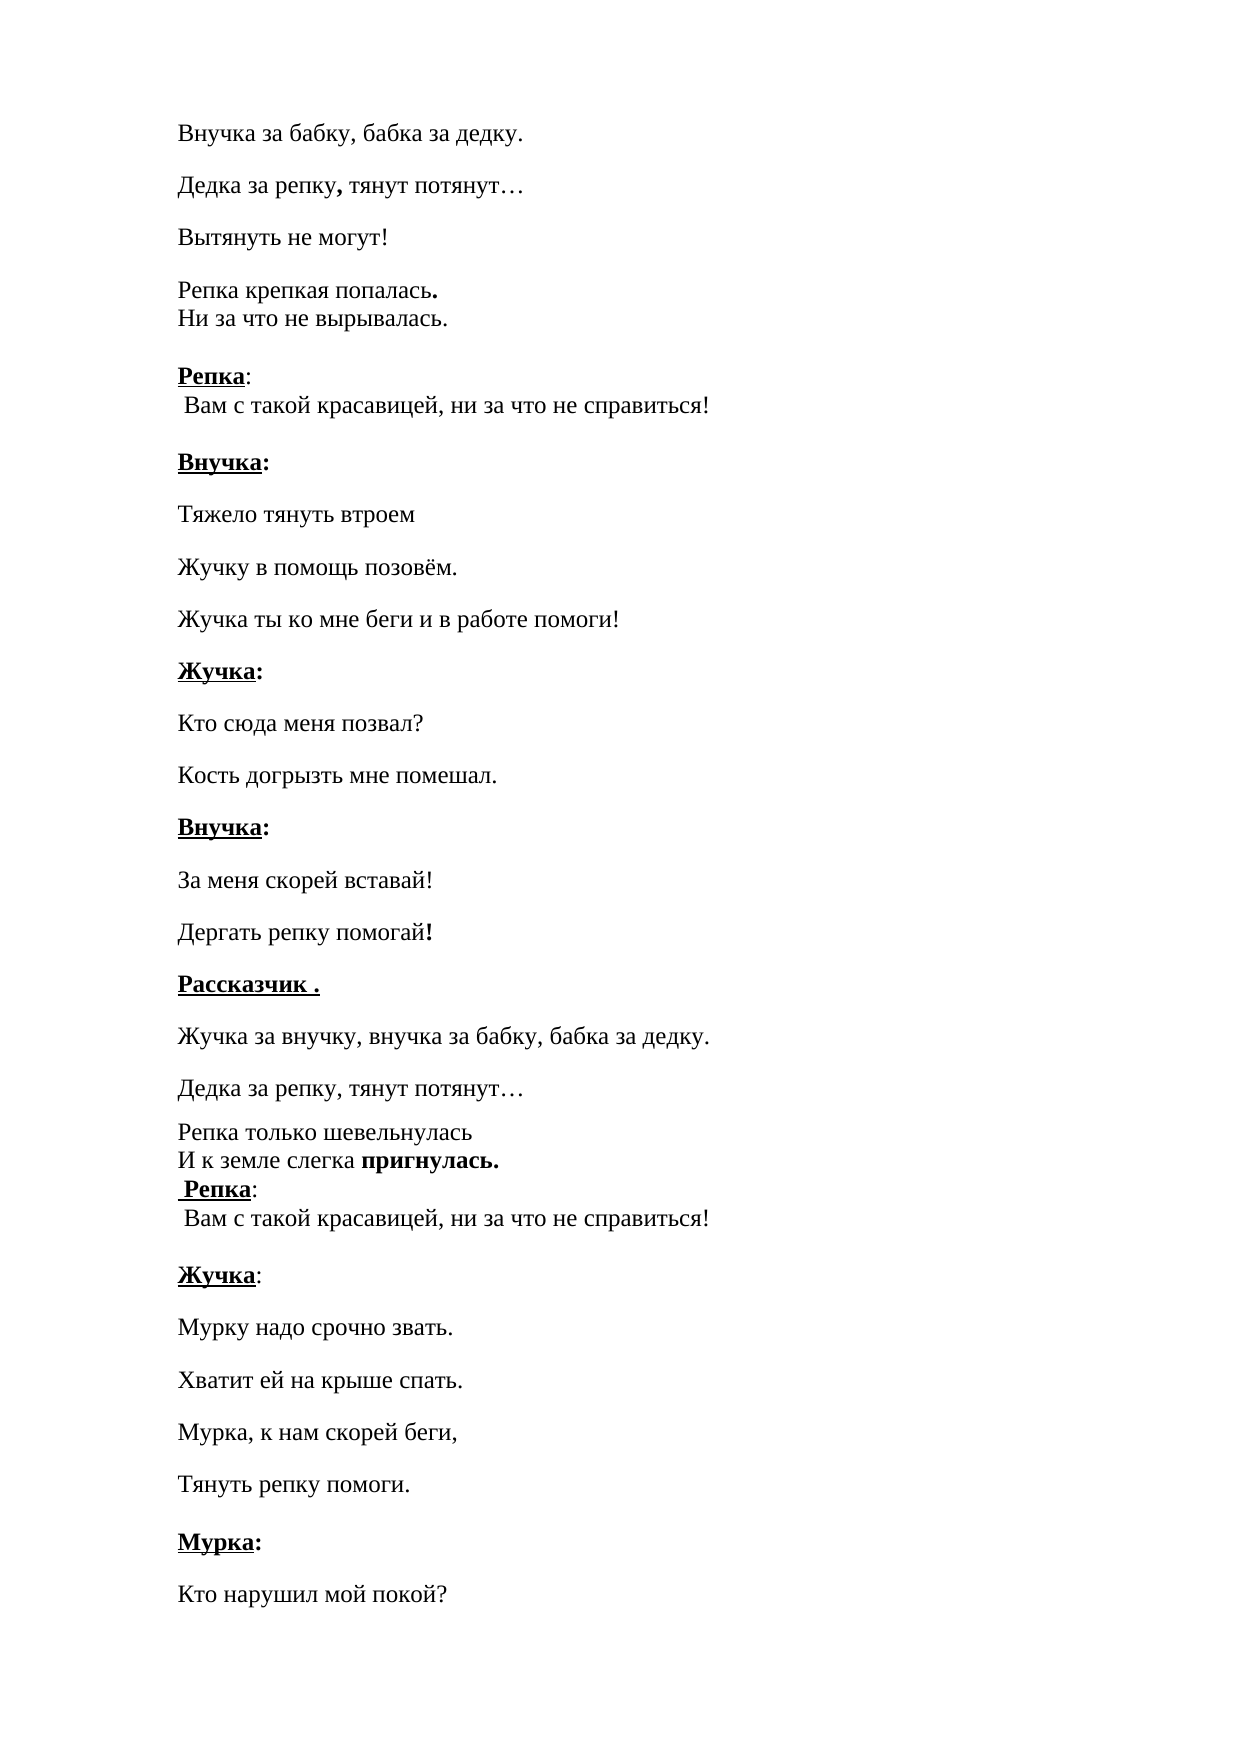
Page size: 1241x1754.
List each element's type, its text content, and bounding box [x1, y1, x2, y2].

text Кто нарушил мой покой? [177, 1579, 1152, 1607]
text Жучка за внучку, внучка за бабку, бабка за дедку. [177, 1021, 1152, 1050]
text Вытянуть не могут! [177, 222, 1152, 251]
text Репка только шевельнулась [177, 1117, 1152, 1145]
text Репка: [177, 361, 1152, 390]
text Вам с такой красавицей, ни за что не справиться! [177, 1203, 1152, 1232]
text Кость догрызть мне помешал. [177, 760, 1152, 789]
text Тяжело тянуть втроем [177, 499, 1152, 528]
text И к земле слегка пригнулась. [177, 1145, 1152, 1174]
text Тянуть репку помоги. [177, 1469, 1152, 1498]
text Жучка: [177, 1260, 1152, 1289]
text Внучка: [177, 447, 1152, 476]
text Репка: [177, 1174, 1152, 1203]
text Рассказчик . [177, 969, 1152, 998]
text Дедка за репку, тянут потянут… [177, 1073, 1152, 1102]
text За меня скорей вставай! [177, 865, 1152, 893]
text Репка крепкая попалась. [177, 275, 1152, 303]
text Жучку в помощь позовём. [177, 552, 1152, 580]
text Дергать репку помогай! [177, 917, 1152, 946]
text Внучка: [177, 812, 1152, 841]
text Внучка за бабку, бабка за дедку. [177, 118, 1152, 147]
text Дедка за репку, тянут потянут… [177, 170, 1152, 199]
text Мурка, к нам скорей беги, [177, 1417, 1152, 1446]
text Мурку надо срочно звать. [177, 1312, 1152, 1341]
text Ни за что не вырывалась. [177, 303, 1152, 332]
text Кто сюда меня позвал? [177, 708, 1152, 737]
text Вам с такой красавицей, ни за что не справиться! [177, 390, 1152, 418]
text Хватит ей на крыше спать. [177, 1365, 1152, 1393]
text Жучка ты ко мне беги и в работе помоги! [177, 604, 1152, 632]
text Жучка: [177, 656, 1152, 685]
text Мурка: [177, 1527, 1152, 1555]
